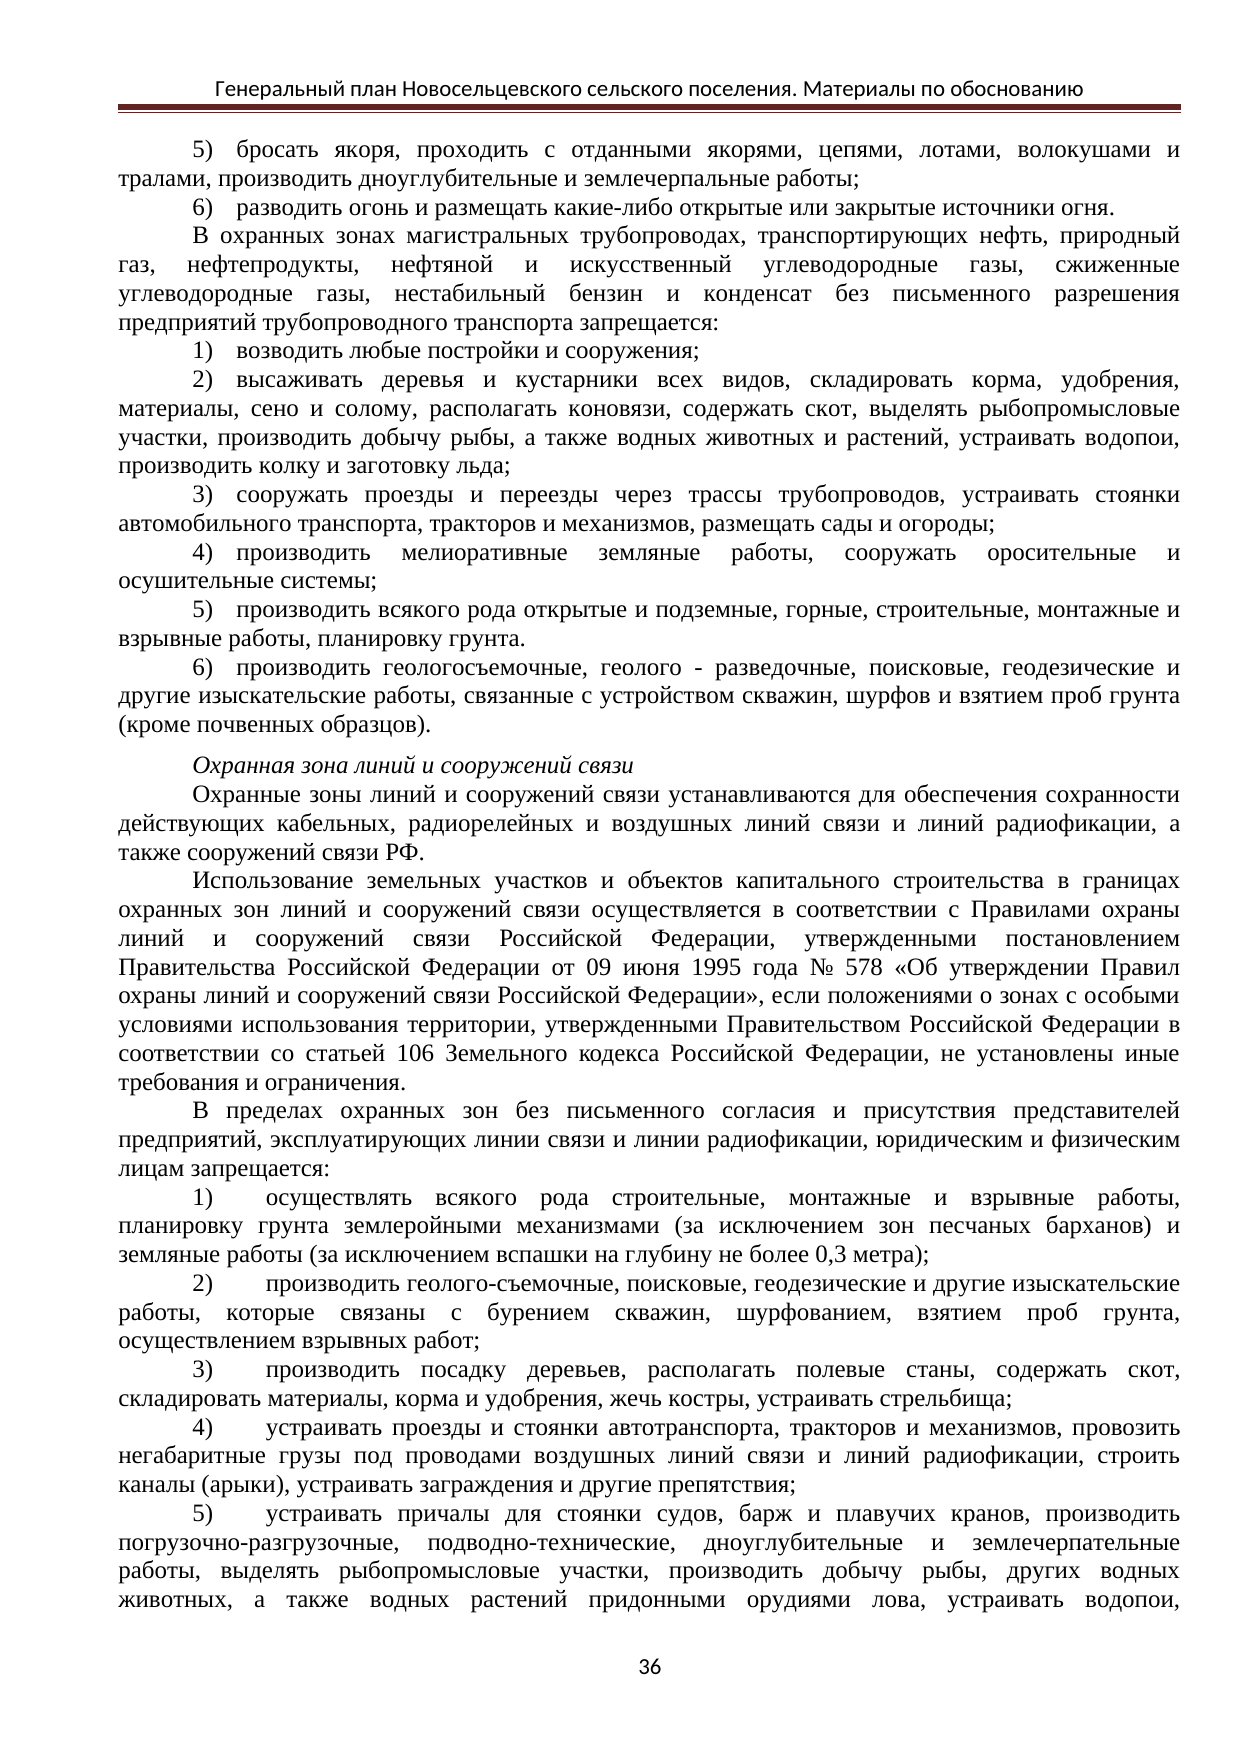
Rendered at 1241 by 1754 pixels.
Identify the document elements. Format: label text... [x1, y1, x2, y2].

list 6) производить геологосъемочные, геолого - разведочные, поисковые, геодезические и другие изыскательские работы, связанные с устройством скважин, шурфов и взятием проб грунта (кроме почвенных образцов). [118, 652, 1181, 738]
list 5) производить всякого рода открытые и подземные, горные, строительные, монтажные и взрывные работы, планировку грунта. [118, 594, 1181, 652]
text В пределах охранных зон без письменного согласия и присутствия представителей предприятий, эксплуатирующих линии связи и линии радиофикации, юридическим и физическим лицам запрещается: [118, 1096, 1181, 1182]
list устраивать проезды и стоянки автотранспорта, тракторов и механизмов, провозить негабаритные грузы под проводами воздушных линий связи и линий радиофикации, строить каналы (арыки), устраивать заграждения и другие препятствия; [118, 1412, 1181, 1498]
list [118, 1498, 1181, 1613]
list 4) производить мелиоративные земляные работы, сооружать оросительные и осушительные системы; [118, 537, 1181, 594]
list В охранных зонах магистральных трубопроводах, транспортирующих нефть, природный газ, нефтепродукты, нефтяной и искусственный углеводородные газы, сжиженные углеводородные газы, нестабильный бензин и конденсат без письменного разрешения предприятий трубопроводного транспорта запрещается: [118, 221, 1181, 336]
list производить посадку деревьев, располагать полевые станы, содержать скот, складировать материалы, корма и удобрения, жечь костры, устраивать стрельбища; [118, 1354, 1181, 1412]
list 6) разводить огонь и размещать какие-либо открытые или закрытые источники огня. [118, 192, 1181, 221]
list 3) сооружать проезды и переезды через трассы трубопроводов, устраивать стоянки автомобильного транспорта, тракторов и механизмов, размещать сады и огороды; [118, 479, 1181, 537]
list производить геолого-съемочные, поисковые, геодезические и другие изыскательские работы, которые связаны с бурением скважин, шурфованием, взятием проб грунта, осуществлением взрывных работ; [118, 1268, 1181, 1354]
list 2) высаживать деревья и кустарники всех видов, складировать корма, удобрения, материалы, сено и солому, располагать коновязи, содержать скот, выделять рыбопромысловые участки, производить добычу рыбы, а также водных животных и растений, устраивать водопои, производить колку и заготовку льда; [118, 364, 1181, 479]
text Охранные зоны линий и сооружений связи устанавливаются для обеспечения сохранности действующих кабельных, радиорелейных и воздушных линий связи и линий радиофикации, а также сооружений связи РФ. [118, 779, 1181, 866]
text Использование земельных участков и объектов капитального строительства в границах охранных зон линий и сооружений связи осуществляется в соответствии с Правилами охраны линий и сооружений связи Российской Федерации, утвержденными постановлением Правительства Российской Федерации от 09 июня 1995 года № 578 «Об утверждении Правил охраны линий и сооружений связи Российской Федерации», если положениями о зонах с особыми условиями использования территории, утвержденными Правительством Российской Федерации в соответствии со статьей 106 Земельного кодекса Российской Федерации, не установлены иные требования и ограничения. [118, 866, 1181, 1096]
list осуществлять всякого рода строительные, монтажные и взрывные работы, планировку грунта землеройными механизмами (за исключением зон песчаных барханов) и земляные работы (за исключением вспашки на глубину не более ); [118, 1182, 1181, 1268]
text Охранная зона линий и сооружений связи [118, 751, 1181, 779]
list 1) возводить любые постройки и сооружения; [118, 336, 1181, 364]
list 5) бросать якоря, проходить с отданными якорями, цепями, лотами, волокушами и тралами, производить дноуглубительные и землечерпальные работы; [118, 134, 1181, 192]
